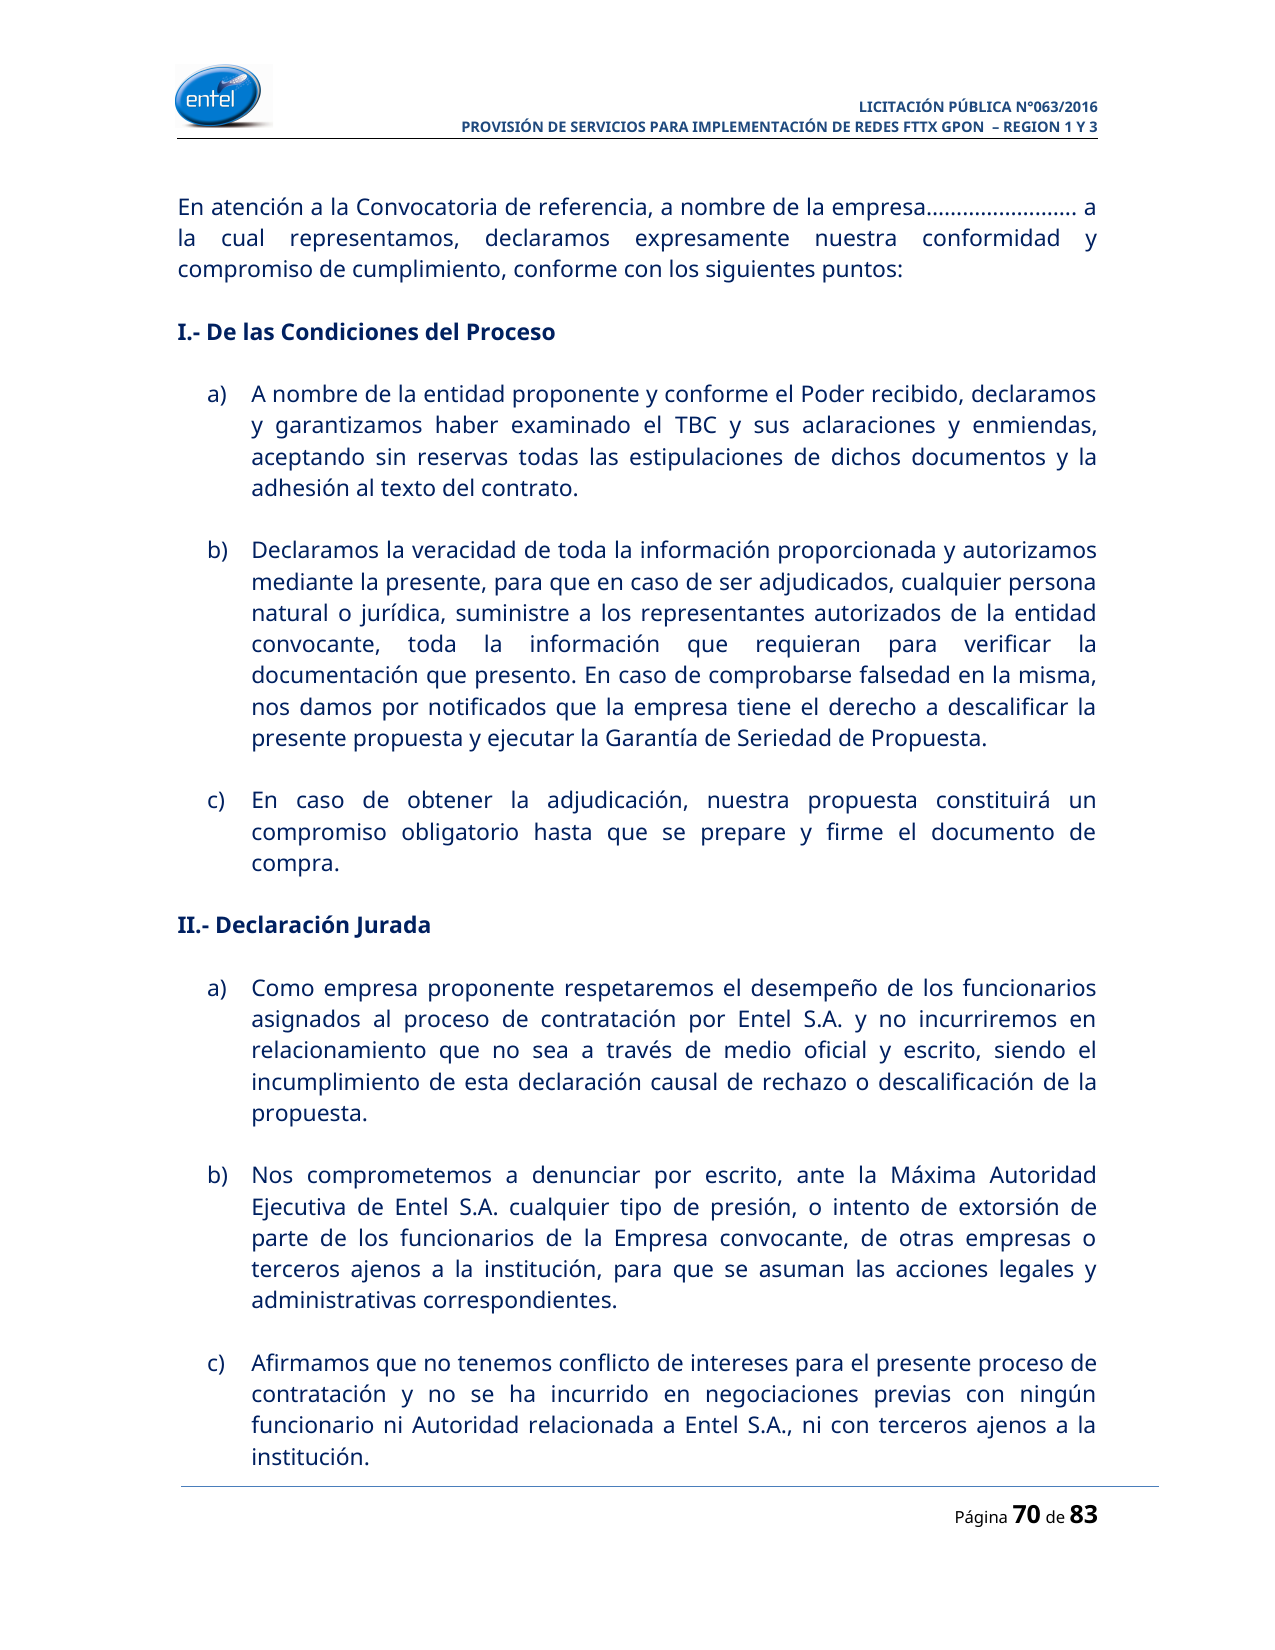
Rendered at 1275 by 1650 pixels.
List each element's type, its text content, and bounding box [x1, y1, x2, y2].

list Declaramos la veracidad de toda la información proporcionada y autorizamos mediante la presente, para que en caso de ser adjudicados, cualquier persona natural o jurídica, suministre a los representantes autorizados de la entidad convocante, toda la información que requieran para verificar la documentación que presento. En caso de comprobarse falsedad en la misma, nos damos por notificados que la empresa tiene el derecho a descalificar la presente propuesta y ejecutar la Garantía de Seriedad de Propuesta. [207, 534, 1098, 753]
text II.- Declaración Jurada [177, 909, 1098, 941]
list Nos comprometemos a denunciar por escrito, ante la Máxima Autoridad Ejecutiva de Entel S.A. cualquier tipo de presión, o intento de extorsión de parte de los funcionarios de la Empresa convocante, de otras empresas o terceros ajenos a la institución, para que se asuman las acciones legales y administrativas correspondientes. [207, 1159, 1098, 1316]
list A nombre de la entidad proponente y conforme el Poder recibido, declaramos y garantizamos haber examinado el TBC y sus aclaraciones y enmiendas, aceptando sin reservas todas las estipulaciones de dichos documentos y la adhesión al texto del contrato. [207, 378, 1098, 503]
list En caso de obtener la adjudicación, nuestra propuesta constituirá un compromiso obligatorio hasta que se prepare y firme el documento de compra. [207, 784, 1098, 878]
text I.- De las Condiciones del Proceso [177, 316, 1098, 347]
list Afirmamos que no tenemos conflicto de intereses para el presente proceso de contratación y no se ha incurrido en negociaciones previas con ningún funcionario ni Autoridad relacionada a Entel S.A., ni con terceros ajenos a la institución. [207, 1347, 1098, 1472]
picture [174, 64, 274, 128]
list Como empresa proponente respetaremos el desempeño de los funcionarios asignados al proceso de contratación por Entel S.A. y no incurriremos en relacionamiento que no sea a través de medio oficial y escrito, siendo el incumplimiento de esta declaración causal de rechazo o descalificación de la propuesta. [207, 972, 1098, 1128]
text En atención a la Convocatoria de referencia, a nombre de la empresa……………………. a la cual representamos, declaramos expresamente nuestra conformidad y compromiso de cumplimiento, conforme con los siguientes puntos: [177, 191, 1098, 284]
